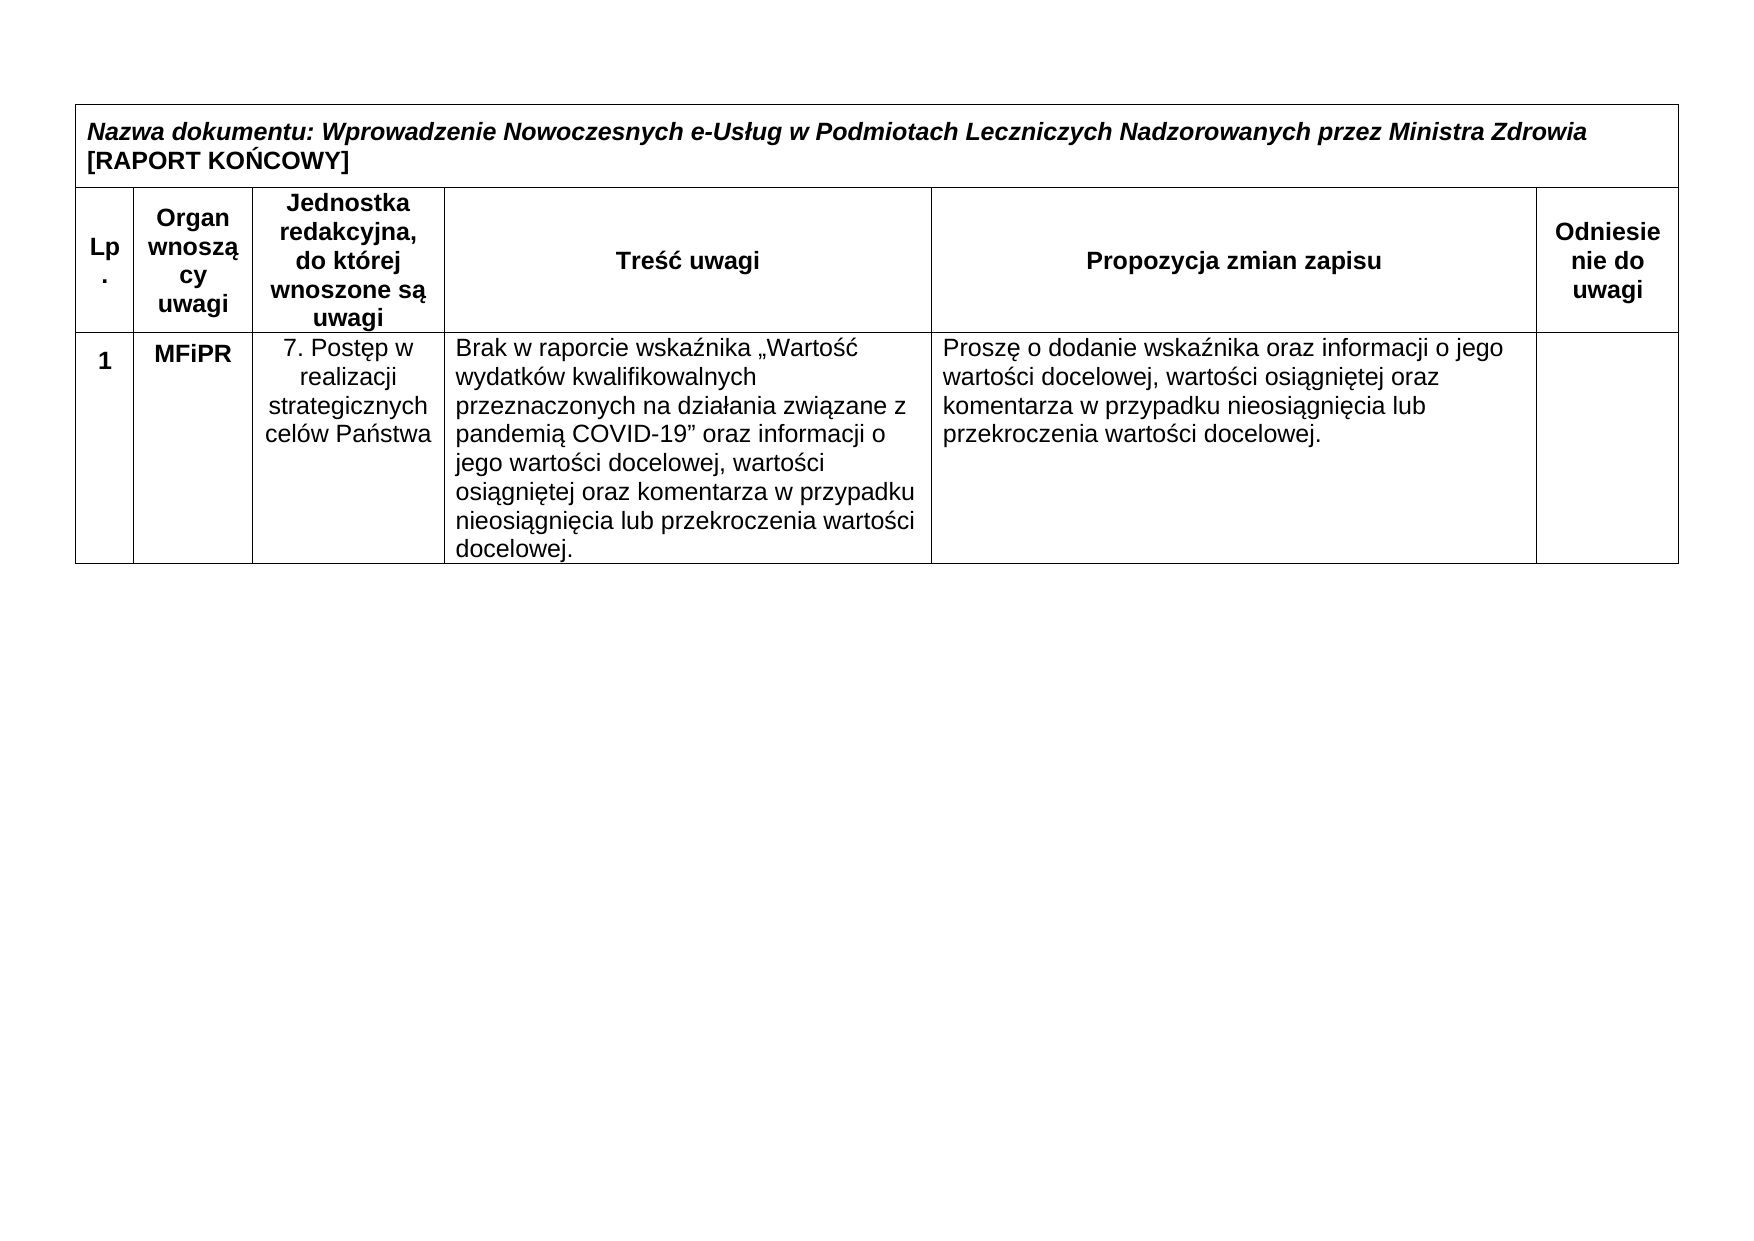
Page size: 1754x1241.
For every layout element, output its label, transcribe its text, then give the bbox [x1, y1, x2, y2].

table_cell Propozycja zmian zapisu [932, 188, 1536, 332]
table_cell Odniesienie do uwagi [1537, 188, 1678, 332]
table_cell Organ wnoszący uwagi [134, 188, 252, 332]
table_cell 1 [76, 333, 133, 563]
table_cell Jednostka redakcyjna, do której wnoszone są uwagi [253, 188, 444, 332]
table_header Nazwa dokumentu: Wprowadzenie Nowoczesnych e-Usług w Podmiotach Leczniczych Nadzorowanych przez Ministra Zdrowia [RAPORT KOŃCOWY] [76, 105, 1678, 187]
table_cell [1537, 333, 1678, 563]
table_cell Treść uwagi [445, 188, 931, 332]
table_cell 7. Postęp w realizacji strategicznych celów Państwa [253, 333, 444, 563]
table_cell MFiPR [134, 333, 252, 563]
table_cell Brak w raporcie wskaźnika „Wartość wydatków kwalifikowalnych przeznaczonych na działania związane z pandemią COVID-19” oraz informacji o jego wartości docelowej, wartości osiągniętej oraz komentarza w przypadku nieosiągnięcia lub przekroczenia wartości docelowej. [445, 333, 931, 563]
table_cell Lp. [76, 188, 133, 332]
table_cell Proszę o dodanie wskaźnika oraz informacji o jego wartości docelowej, wartości osiągniętej oraz komentarza w przypadku nieosiągnięcia lub przekroczenia wartości docelowej. [932, 333, 1536, 563]
